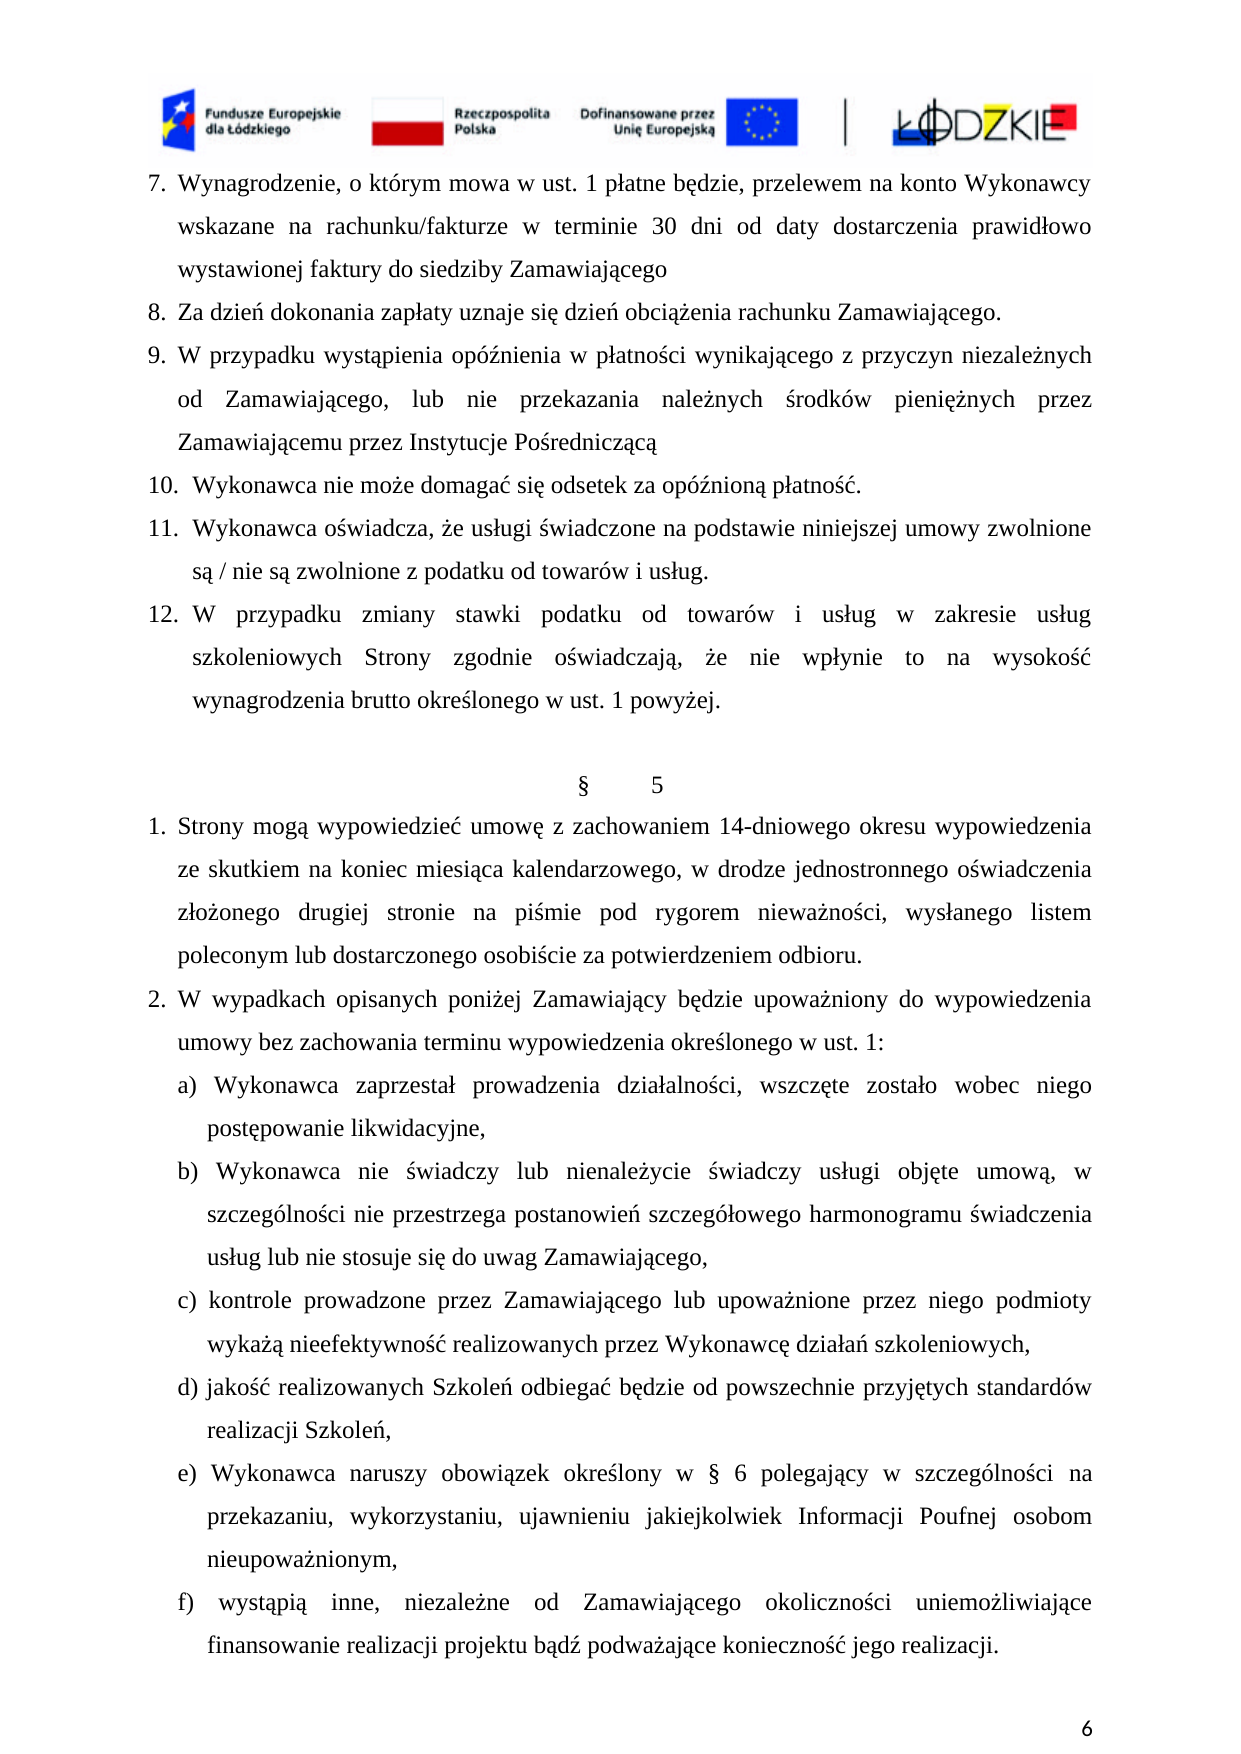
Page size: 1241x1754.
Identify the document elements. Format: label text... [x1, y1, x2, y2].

text b) Wykonawca nie świadczy lub nienależycie świadczy usługi objęte umową, w szczególności nie przestrzega postanowień szczegółowego harmonogramu świadczenia usług lub nie stosuje się do uwag Zamawiającego, [177, 1156, 1092, 1271]
list Wynagrodzenie, o którym mowa w ust. 1 płatne będzie, przelewem na konto Wykonawcy wskazane na rachunku/fakturze w terminie 30 dni od daty dostarczenia prawidłowo wystawionej faktury do siedziby Zamawiającego [148, 168, 1092, 283]
list W wypadkach opisanych poniżej Zamawiający będzie upoważniony do wypowiedzenia umowy bez zachowania terminu wypowiedzenia określonego w ust. 1: [148, 984, 1092, 1056]
text f) wystąpią inne, niezależne od Zamawiającego okoliczności uniemożliwiające finansowanie realizacji projektu bądź podważające konieczność jego realizacji. [177, 1587, 1092, 1659]
list W przypadku wystąpienia opóźnienia w płatności wynikającego z przyczyn niezależnych od Zamawiającego, lub nie przekazania należnych środków pieniężnych przez Zamawiającemu przez Instytucje Pośredniczącą [148, 341, 1092, 456]
list Za dzień dokonania zapłaty uznaje się dzień obciążenia rachunku Zamawiającego. [148, 297, 1092, 326]
picture [147, 73, 1093, 168]
list Wykonawca oświadcza, że usługi świadczone na podstawie niniejszej umowy zwolnione są / nie są zwolnione z podatku od towarów i usług. [148, 513, 1092, 585]
list Wykonawca nie może domagać się odsetek za opóźnioną płatność. [148, 470, 1092, 499]
text 5 [148, 770, 1092, 799]
list W przypadku zmiany stawki podatku od towarów i usług w zakresie usług szkoleniowych Strony zgodnie oświadczają, że nie wpłynie to na wysokość wynagrodzenia brutto określonego w ust. 1 powyżej. [148, 599, 1092, 714]
list Strony mogą wypowiedzieć umowę z zachowaniem 14-dniowego okresu wypowiedzenia ze skutkiem na koniec miesiąca kalendarzowego, w drodze jednostronnego oświadczenia złożonego drugiej stronie na piśmie pod rygorem nieważności, wysłanego listem poleconym lub dostarczonego osobiście za potwierdzeniem odbioru. [148, 811, 1092, 969]
text c) kontrole prowadzone przez Zamawiającego lub upoważnione przez niego podmioty wykażą nieefektywność realizowanych przez Wykonawcę działań szkoleniowych, [177, 1286, 1092, 1357]
text d) jakość realizowanych Szkoleń odbiegać będzie od powszechnie przyjętych standardów realizacji Szkoleń, [177, 1372, 1092, 1444]
text a) Wykonawca zaprzestał prowadzenia działalności, wszczęte zostało wobec niego postępowanie likwidacyjne, [177, 1070, 1092, 1142]
text e) Wykonawca naruszy obowiązek określony w § 6 polegający w szczególności na przekazaniu, wykorzystaniu, ujawnieniu jakiejkolwiek Informacji Poufnej osobom nieupoważnionym, [177, 1458, 1092, 1573]
